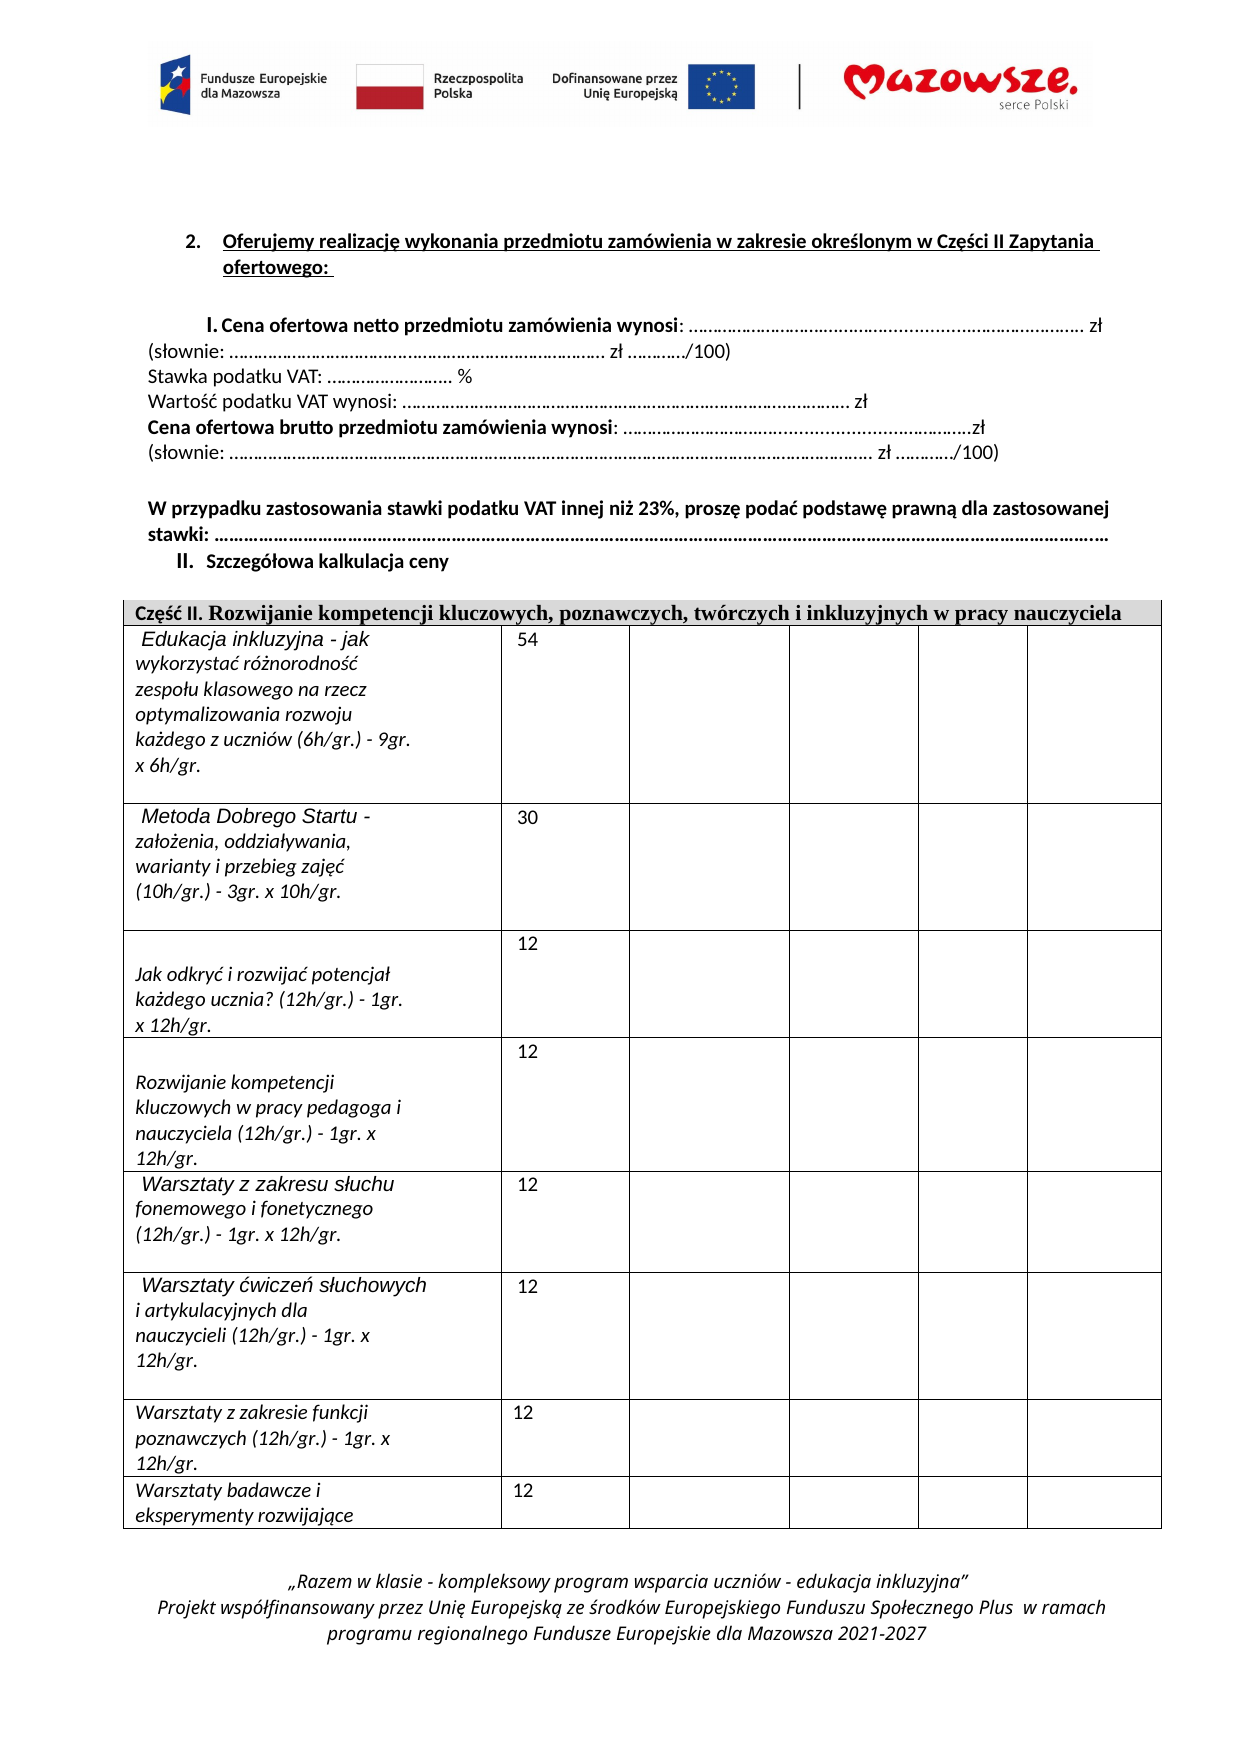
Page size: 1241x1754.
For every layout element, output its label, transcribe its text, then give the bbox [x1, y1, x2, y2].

table_cell 12 [502, 1038, 629, 1171]
table_cell [790, 931, 918, 1037]
table_cell [790, 1038, 918, 1171]
table_cell [1028, 804, 1161, 929]
table_cell Jak odkryć i rozwijać potencjał każdego ucznia? (12h/gr.) - 1gr. x 12h/gr. [124, 931, 501, 1037]
table_cell [919, 1038, 1027, 1171]
table_cell [790, 804, 918, 929]
table_cell 12 [502, 1273, 629, 1398]
table_cell 12 [502, 1172, 629, 1272]
table_cell [630, 1038, 789, 1171]
list Szczegółowa kalkulacja ceny [176, 546, 1138, 574]
list Cena ofertowa netto przedmiotu zamówienia wynosi: ……………………….…...…….................…………...…….. zł [206, 310, 1138, 338]
table_cell [630, 1477, 789, 1528]
table_cell 12 [502, 931, 629, 1037]
table_cell [1028, 1400, 1161, 1476]
table_cell [630, 1400, 789, 1476]
text W przypadku zastosowania stawki podatku VAT innej niż 23%, proszę podać podstawę prawną dla zastosowanej stawki: …………………………………………………………………………………………………………………………………………………………….… [148, 495, 1138, 546]
table_cell [630, 804, 789, 929]
table_cell 12 [502, 1477, 629, 1528]
table_cell [1028, 1038, 1161, 1171]
table_cell Warsztaty z zakresu słuchu fonemowego i fonetycznego (12h/gr.) - 1gr. x 12h/gr. [124, 1172, 501, 1272]
table_cell Warsztaty z zakresie funkcji poznawczych (12h/gr.) - 1gr. x 12h/gr. [124, 1400, 501, 1476]
text Stawka podatku VAT: …………………….. % [148, 363, 1134, 389]
text (słownie: ………………………………...………………………………… zł …………/100) [148, 338, 1134, 363]
table_cell 12 [502, 1400, 629, 1476]
text Wartość podatku VAT wynosi: ……………………………………………………….……………..………… zł [148, 389, 1134, 414]
table_cell [919, 1400, 1027, 1476]
table_cell Metoda Dobrego Startu - założenia, oddziaływania, warianty i przebieg zajęć (10h/gr.) - 3gr. x 10h/gr. [124, 804, 501, 929]
table_cell 54 [502, 626, 629, 803]
table_cell [790, 626, 918, 803]
table_cell [790, 1172, 918, 1272]
table_cell [919, 931, 1027, 1037]
table_cell Warsztaty ćwiczeń słuchowych i artykulacyjnych dla nauczycieli (12h/gr.) - 1gr. x 12h/gr. [124, 1273, 501, 1398]
table_cell [630, 1172, 789, 1272]
table_cell [919, 1477, 1027, 1528]
table_cell [790, 1273, 918, 1398]
table_cell [1028, 1477, 1161, 1528]
table_cell [630, 931, 789, 1037]
table_cell [630, 1273, 789, 1398]
table_cell [790, 1400, 918, 1476]
table_cell [1028, 1172, 1161, 1272]
table_cell [919, 626, 1027, 803]
table_cell Edukacja inkluzyjna - jak wykorzystać różnorodność zespołu klasowego na rzecz optymalizowania rozwoju każdego z uczniów (6h/gr.) - 9gr. x 6h/gr. [124, 626, 501, 803]
table_cell [790, 1477, 918, 1528]
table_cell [124, 1477, 501, 1528]
table_header Część II. Rozwijanie kompetencji kluczowych, poznawczych, twórczych i inkluzyjnych w pracy nauczyciela [124, 600, 1161, 625]
table_cell Rozwijanie kompetencji kluczowych w pracy pedagoga i nauczyciela (12h/gr.) - 1gr. x 12h/gr. [124, 1038, 501, 1171]
text (słownie: …………………………………………………………………………………………………………………….. zł …………/100) [148, 439, 1134, 465]
text Cena ofertowa brutto przedmiotu zamówienia wynosi: ……………………….….........................…………..zł [148, 414, 1134, 439]
table_cell [919, 804, 1027, 929]
table_cell [630, 626, 789, 803]
table_cell [1028, 931, 1161, 1037]
table_cell [1028, 626, 1161, 803]
list Oferujemy realizację wykonania przedmiotu zamówienia w zakresie określonym w Części II Zapytania ofertowego: [185, 228, 1138, 279]
table_cell 30 [502, 804, 629, 929]
table_cell [919, 1172, 1027, 1272]
table_cell [1028, 1273, 1161, 1398]
table_cell [919, 1273, 1027, 1398]
